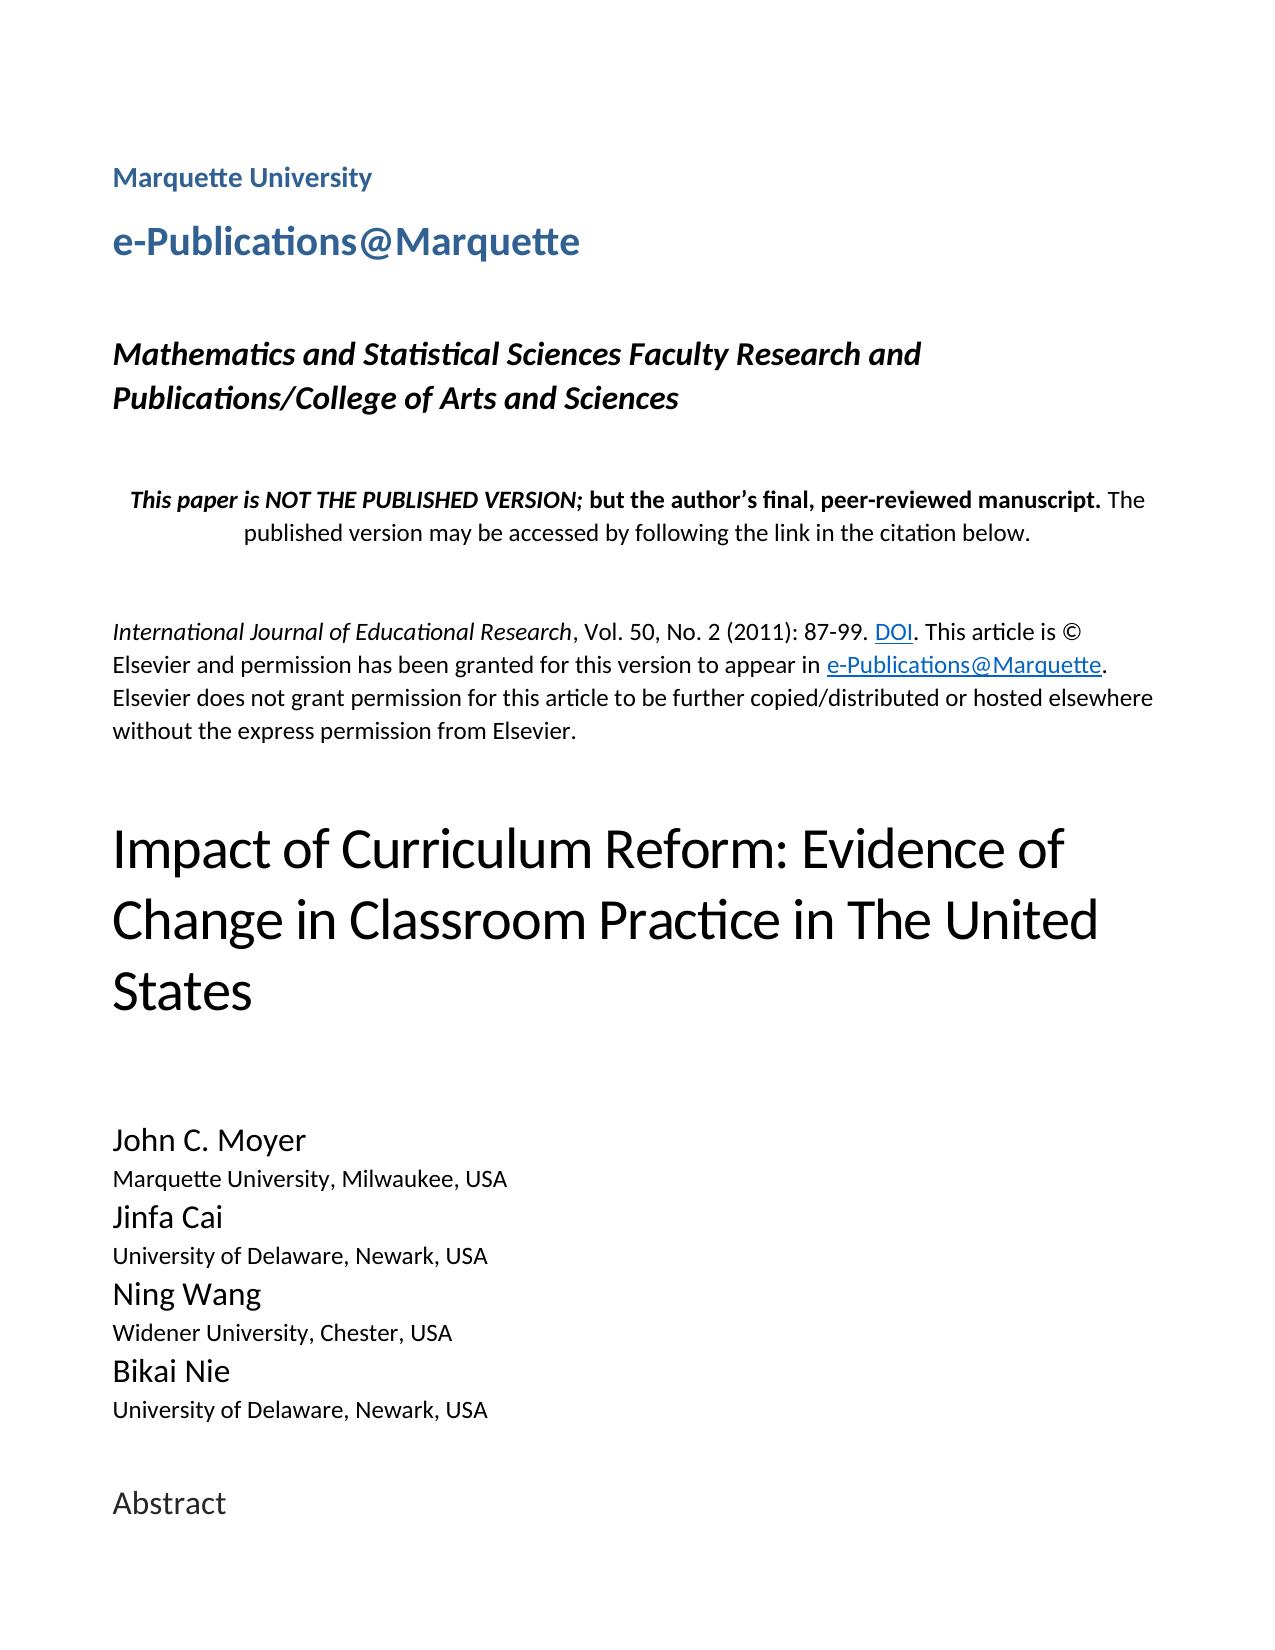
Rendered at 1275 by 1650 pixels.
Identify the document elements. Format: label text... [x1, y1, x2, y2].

text Jinfa Cai [112, 1196, 1162, 1237]
text Mathematics and Statistical Sciences Faculty Research and Publications/College of Arts and Sciences [112, 333, 1162, 418]
text Ning Wang [112, 1273, 1162, 1314]
text Marquette University, Milwaukee, USA [112, 1163, 1162, 1194]
text University of Delaware, Newark, USA [112, 1240, 1162, 1271]
text Widener University, Chester, USA [112, 1317, 1162, 1347]
text e-Publications@Marquette [112, 214, 1162, 265]
subtitle Abstract [112, 1482, 1162, 1523]
text John C. Moyer [112, 1119, 1162, 1160]
text International Journal of Educational Research, Vol. 50, No. 2 (2011): 87-99. DOI. This article is © Elsevier and permission has been granted for this version to appear in e-Publications@Marquette. Elsevier does not grant permission for this article to be further copied/distributed or hosted elsewhere without the express permission from Elsevier. [112, 616, 1162, 746]
text Bikai Nie [112, 1350, 1162, 1391]
title Impact of Curriculum Reform: Evidence of Change in Classroom Practice in The United States [112, 812, 1162, 1025]
text University of Delaware, Newark, USA [112, 1394, 1162, 1424]
text Marquette University [112, 159, 1162, 195]
text This paper is NOT THE PUBLISHED VERSION; but the author’s final, peer-reviewed manuscript. The published version may be accessed by following the link in the citation below. [112, 484, 1162, 548]
